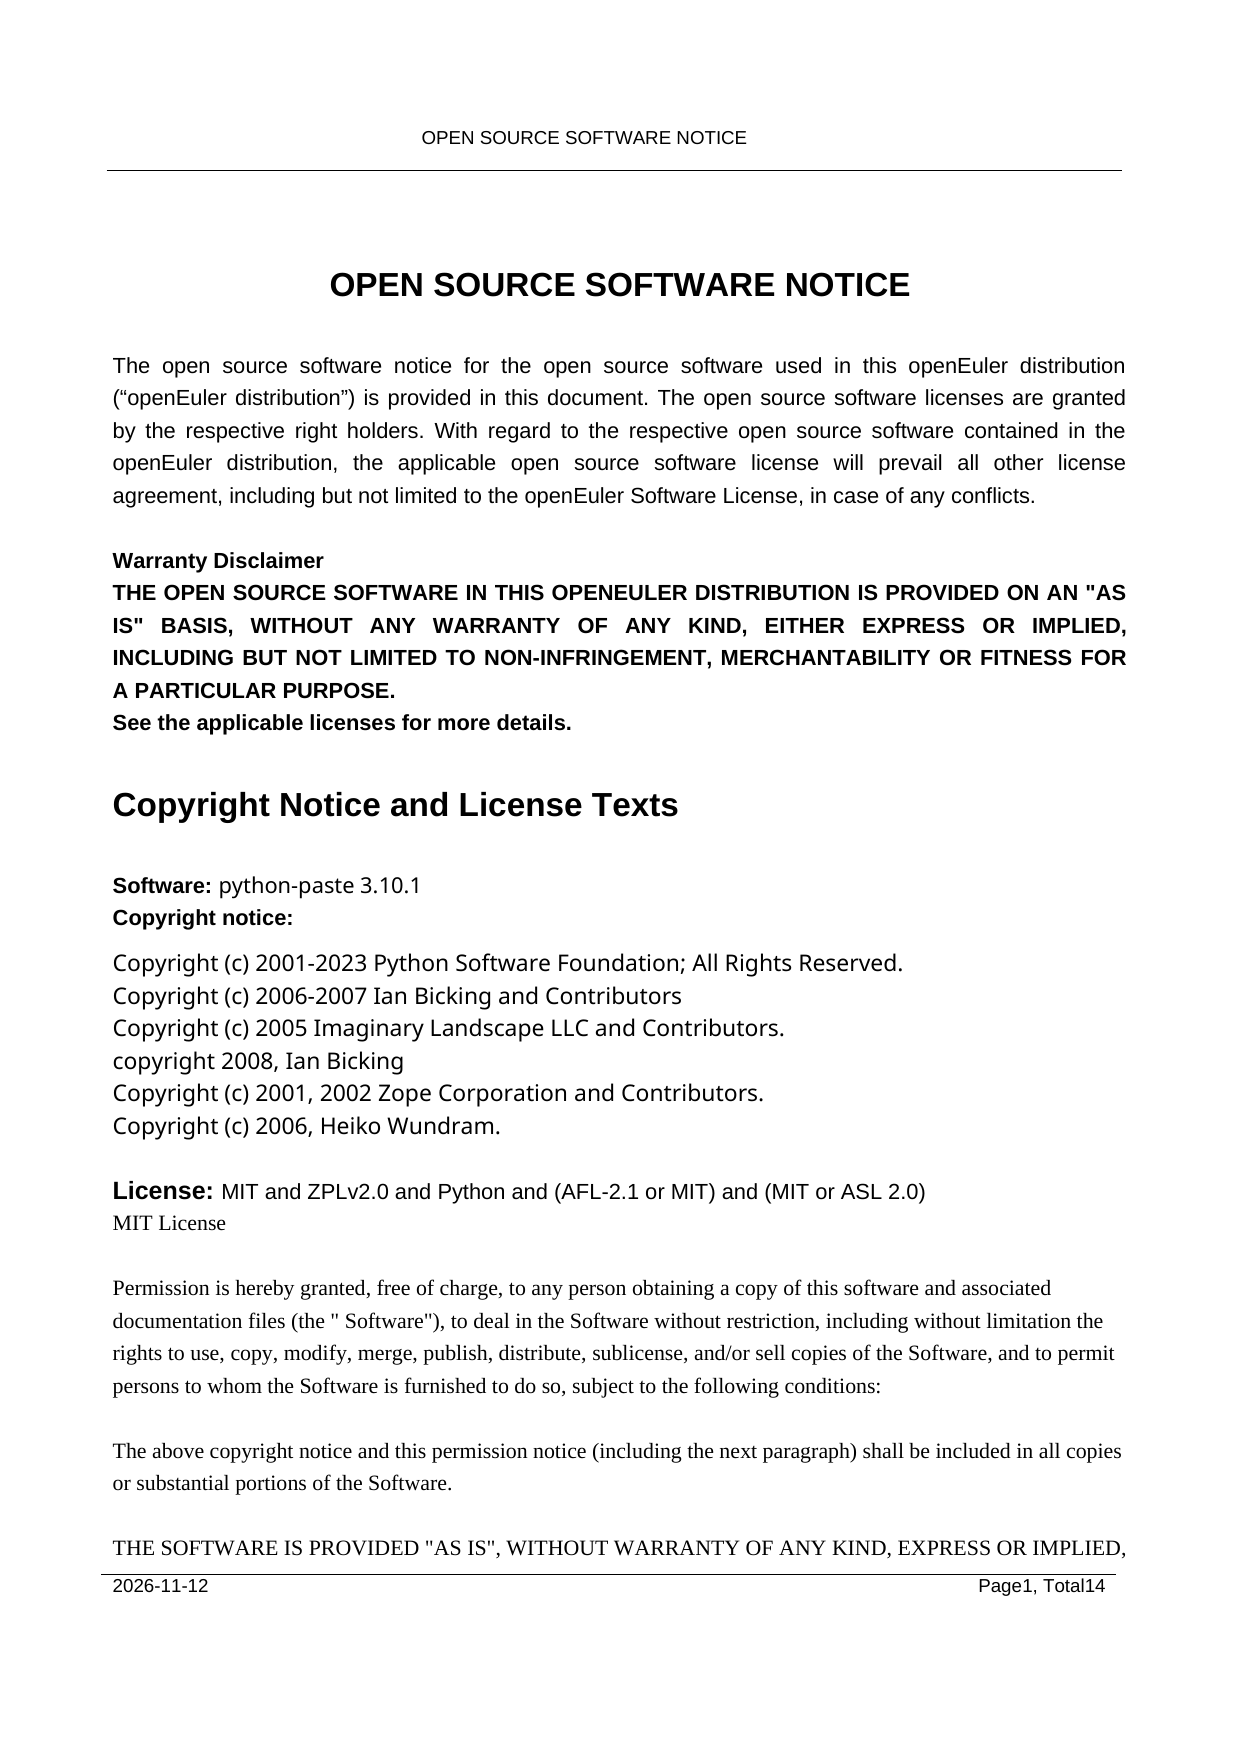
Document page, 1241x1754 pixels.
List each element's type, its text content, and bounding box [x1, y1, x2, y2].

text THE OPEN SOURCE SOFTWARE IN THIS OPENEULER DISTRIBUTION IS PROVIDED ON AN "AS IS" BASIS, WITHOUT ANY WARRANTY OF ANY KIND, EITHER EXPRESS OR IMPLIED, INCLUDING BUT NOT LIMITED TO NON-INFRINGEMENT, MERCHANTABILITY OR FITNESS FOR A PARTICULAR PURPOSE. See the applicable licenses for more details. [112, 576, 1128, 739]
title Software: python-paste 3.10.1 [112, 869, 1128, 901]
text License: MIT and ZPLv2.0 and Python and (AFL-2.1 or MIT) and (MIT or ASL 2.0) [112, 1174, 1128, 1207]
text Copyright (c) 2001-2023 Python Software Foundation; All Rights Reserved. Copyright (c) 2006-2007 Ian Bicking and Contributors Copyright (c) 2005 Imaginary Landscape LLC and Contributors. copyright 2008, Ian Bicking Copyright (c) 2001, 2002 Zope Corporation and Contributors. Copyright (c) 2006, Heiko Wundram. [112, 947, 1128, 1174]
text OPEN SOURCE SOFTWARE NOTICE [112, 251, 1128, 316]
text The open source software notice for the open source software used in this openEuler distribution (“openEuler distribution”) is provided in this document. The open source software licenses are granted by the respective right holders. With regard to the respective open source software contained in the openEuler distribution, the applicable open source software license will prevail all other license agreement, including but not limited to the openEuler Software License, in case of any conflicts. [112, 349, 1128, 511]
text Copyright Notice and License Texts [112, 771, 1128, 836]
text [112, 1207, 1128, 1564]
text Copyright notice: [112, 901, 1128, 934]
text Warranty Disclaimer [112, 544, 1128, 576]
